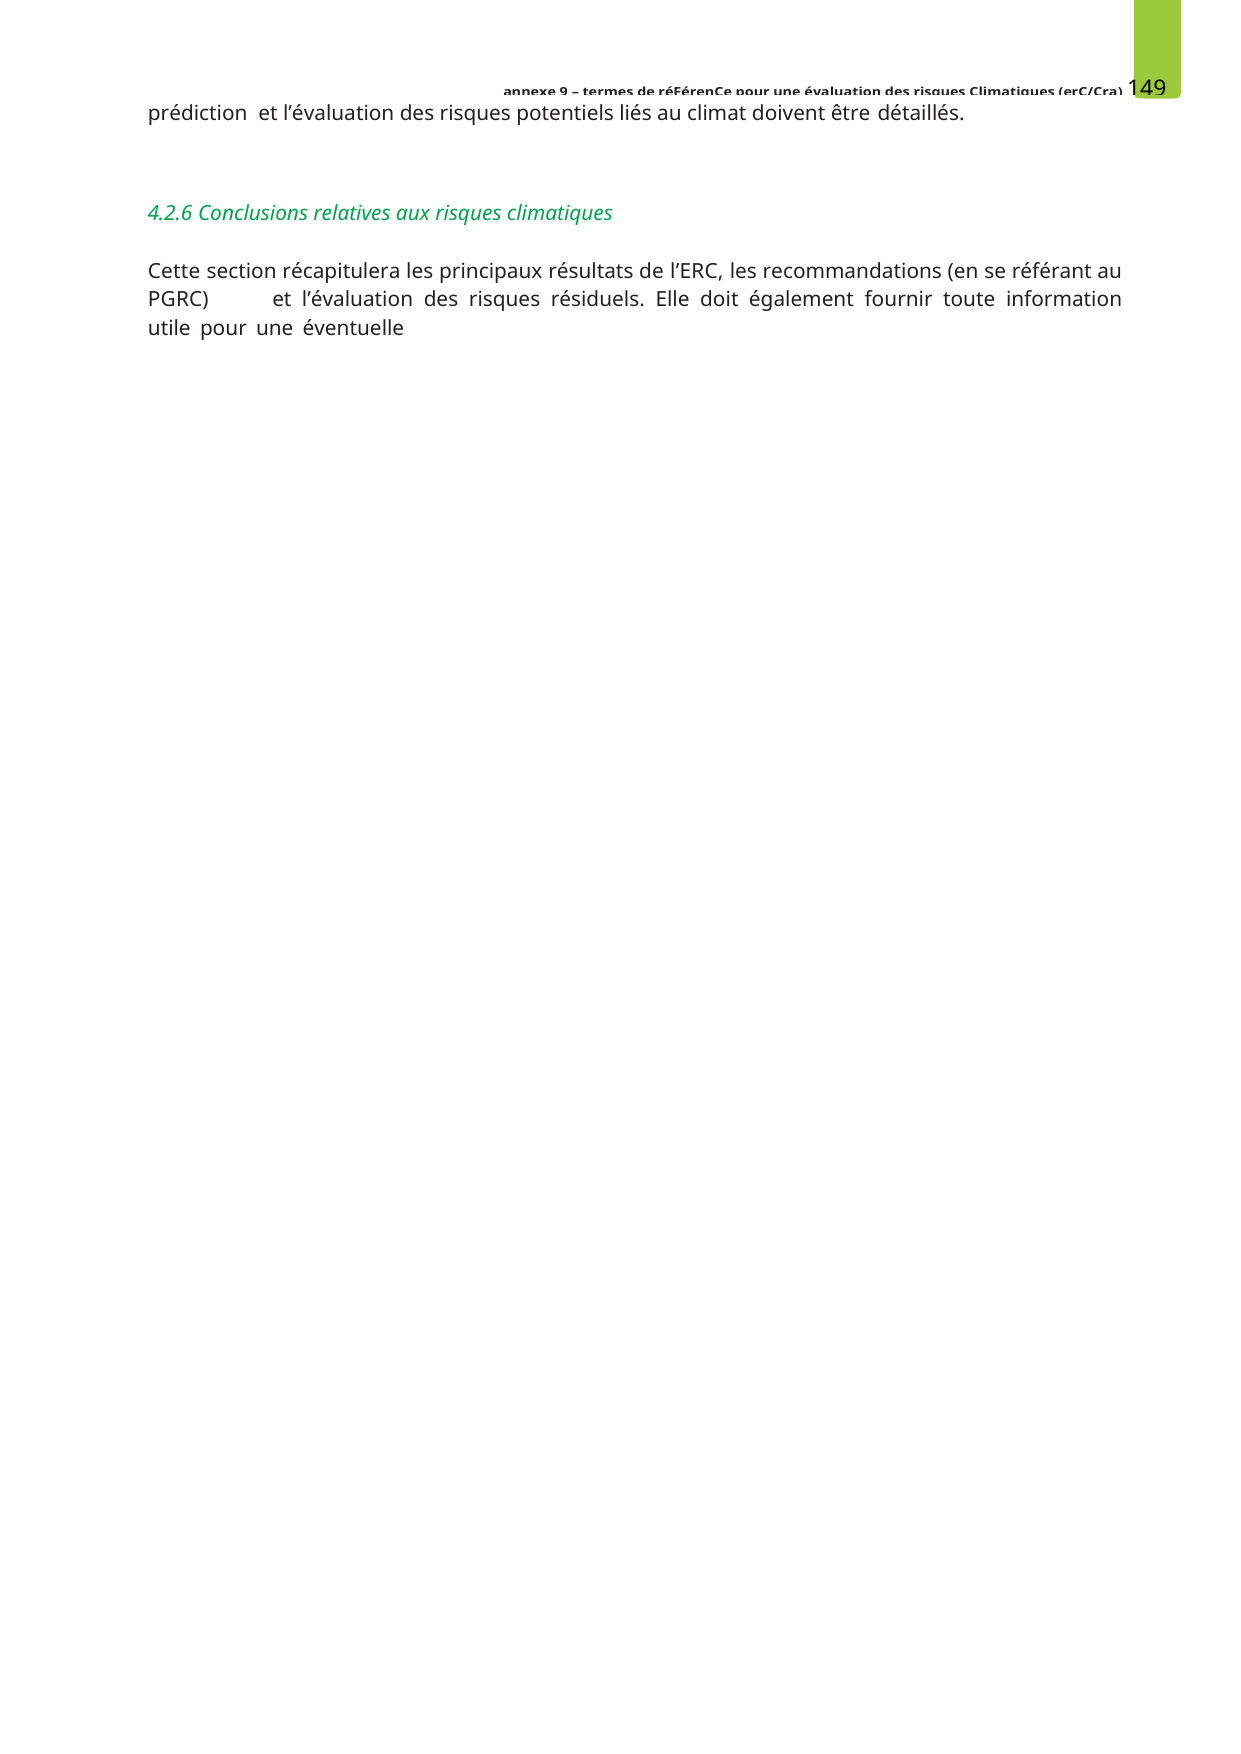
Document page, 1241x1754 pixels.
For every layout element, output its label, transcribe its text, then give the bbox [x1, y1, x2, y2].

list Conclusions relatives aux risques climatiques [147, 198, 1136, 227]
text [148, 98, 1122, 126]
text Cette section récapitulera les principaux résultats de l’ERC, les recommandations (en se référant au PGRC) et l’évaluation des risques résiduels. Elle doit également fournir toute information utile pour une éventuelle [148, 256, 1122, 342]
